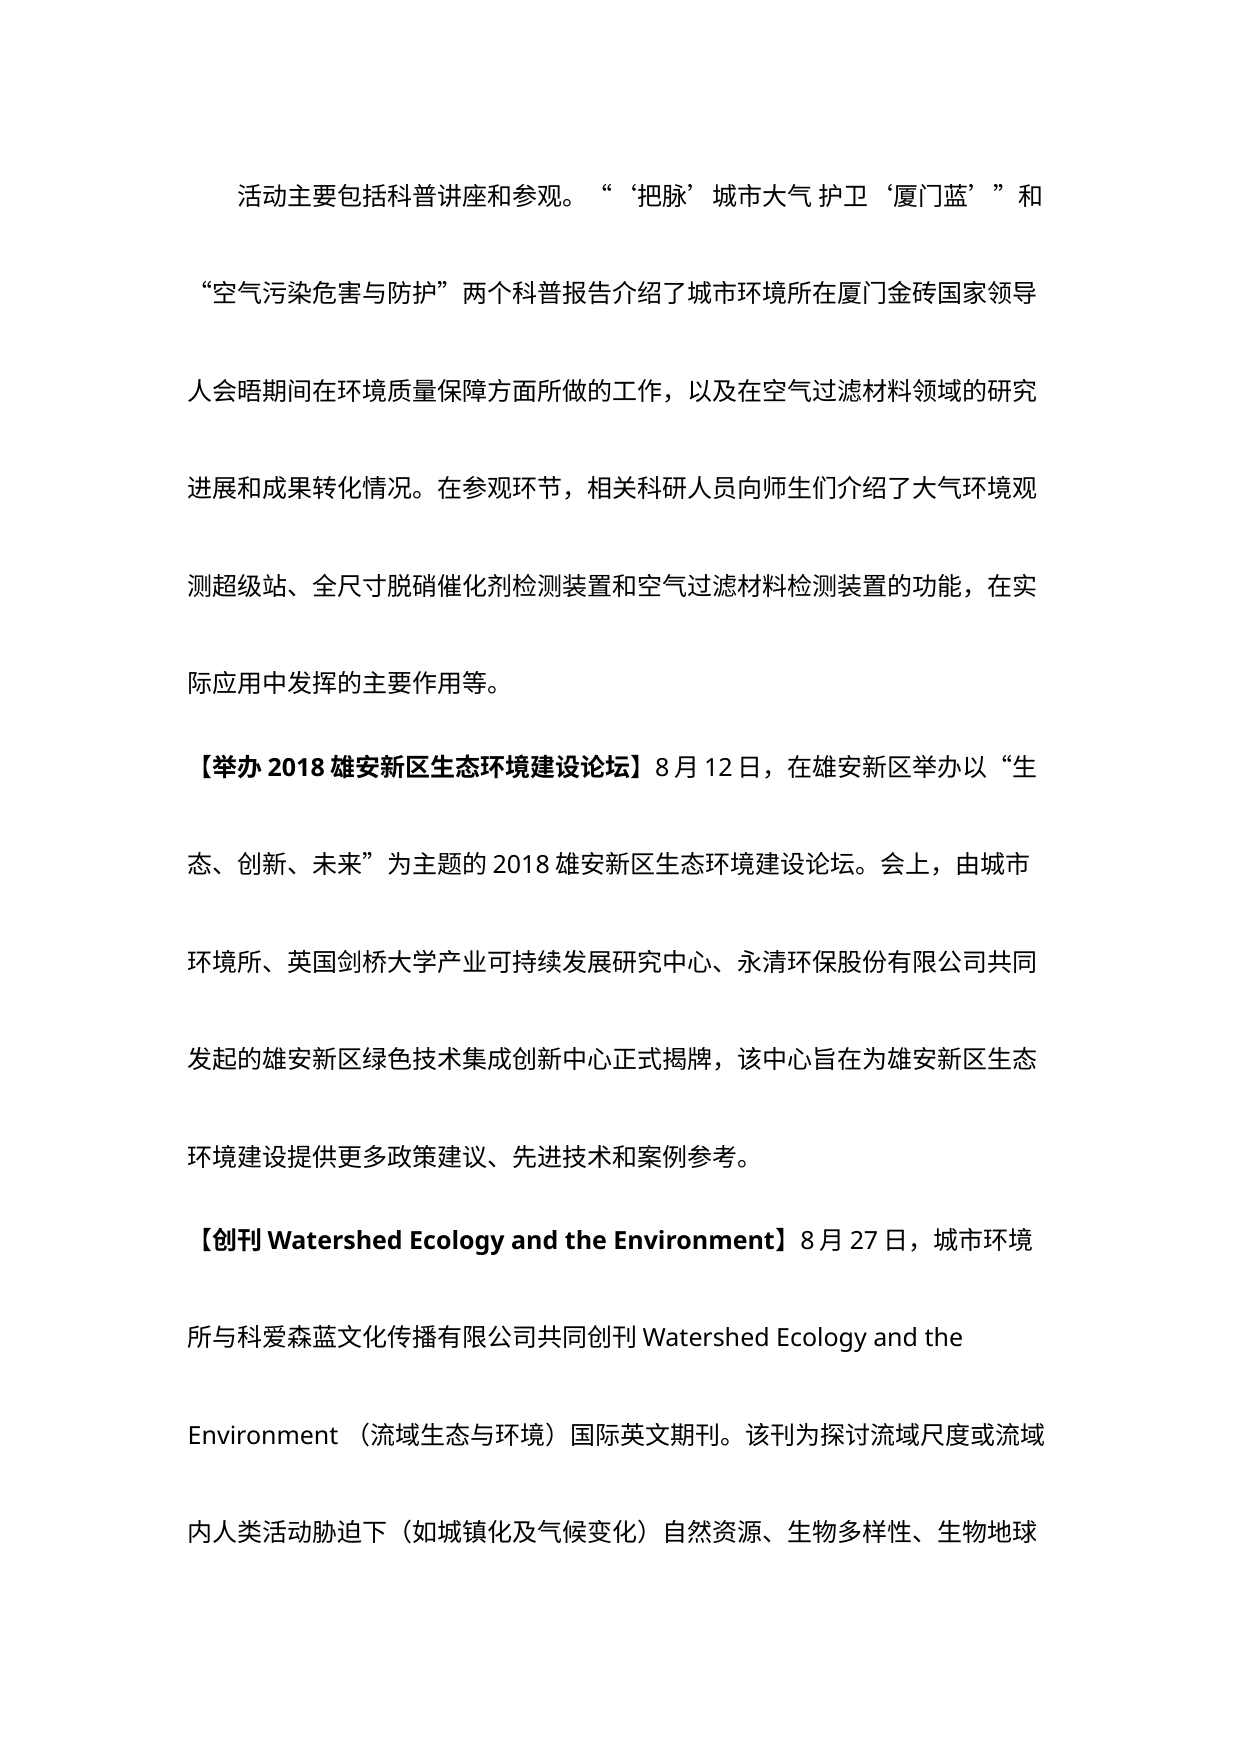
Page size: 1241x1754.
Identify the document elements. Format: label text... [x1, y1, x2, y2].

text 活动主要包括科普讲座和参观。“‘把脉’城市大气 护卫‘厦门蓝’”和“空气污染危害与防护”两个科普报告介绍了城市环境所在厦门金砖国家领导人会晤期间在环境质量保障方面所做的工作，以及在空气过滤材料领域的研究进展和成果转化情况。在参观环节，相关科研人员向师生们介绍了大气环境观测超级站、全尺寸脱硝催化剂检测装置和空气过滤材料检测装置的功能，在实际应用中发挥的主要作用等。 [187, 162, 1053, 714]
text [187, 1206, 1053, 1563]
text 【举办2018雄安新区生态环境建设论坛】8月12日，在雄安新区举办以“生态、创新、未来”为主题的2018雄安新区生态环境建设论坛。会上，由城市环境所、英国剑桥大学产业可持续发展研究中心、永清环保股份有限公司共同发起的雄安新区绿色技术集成创新中心正式揭牌，该中心旨在为雄安新区生态环境建设提供更多政策建议、先进技术和案例参考。 [187, 733, 1053, 1188]
